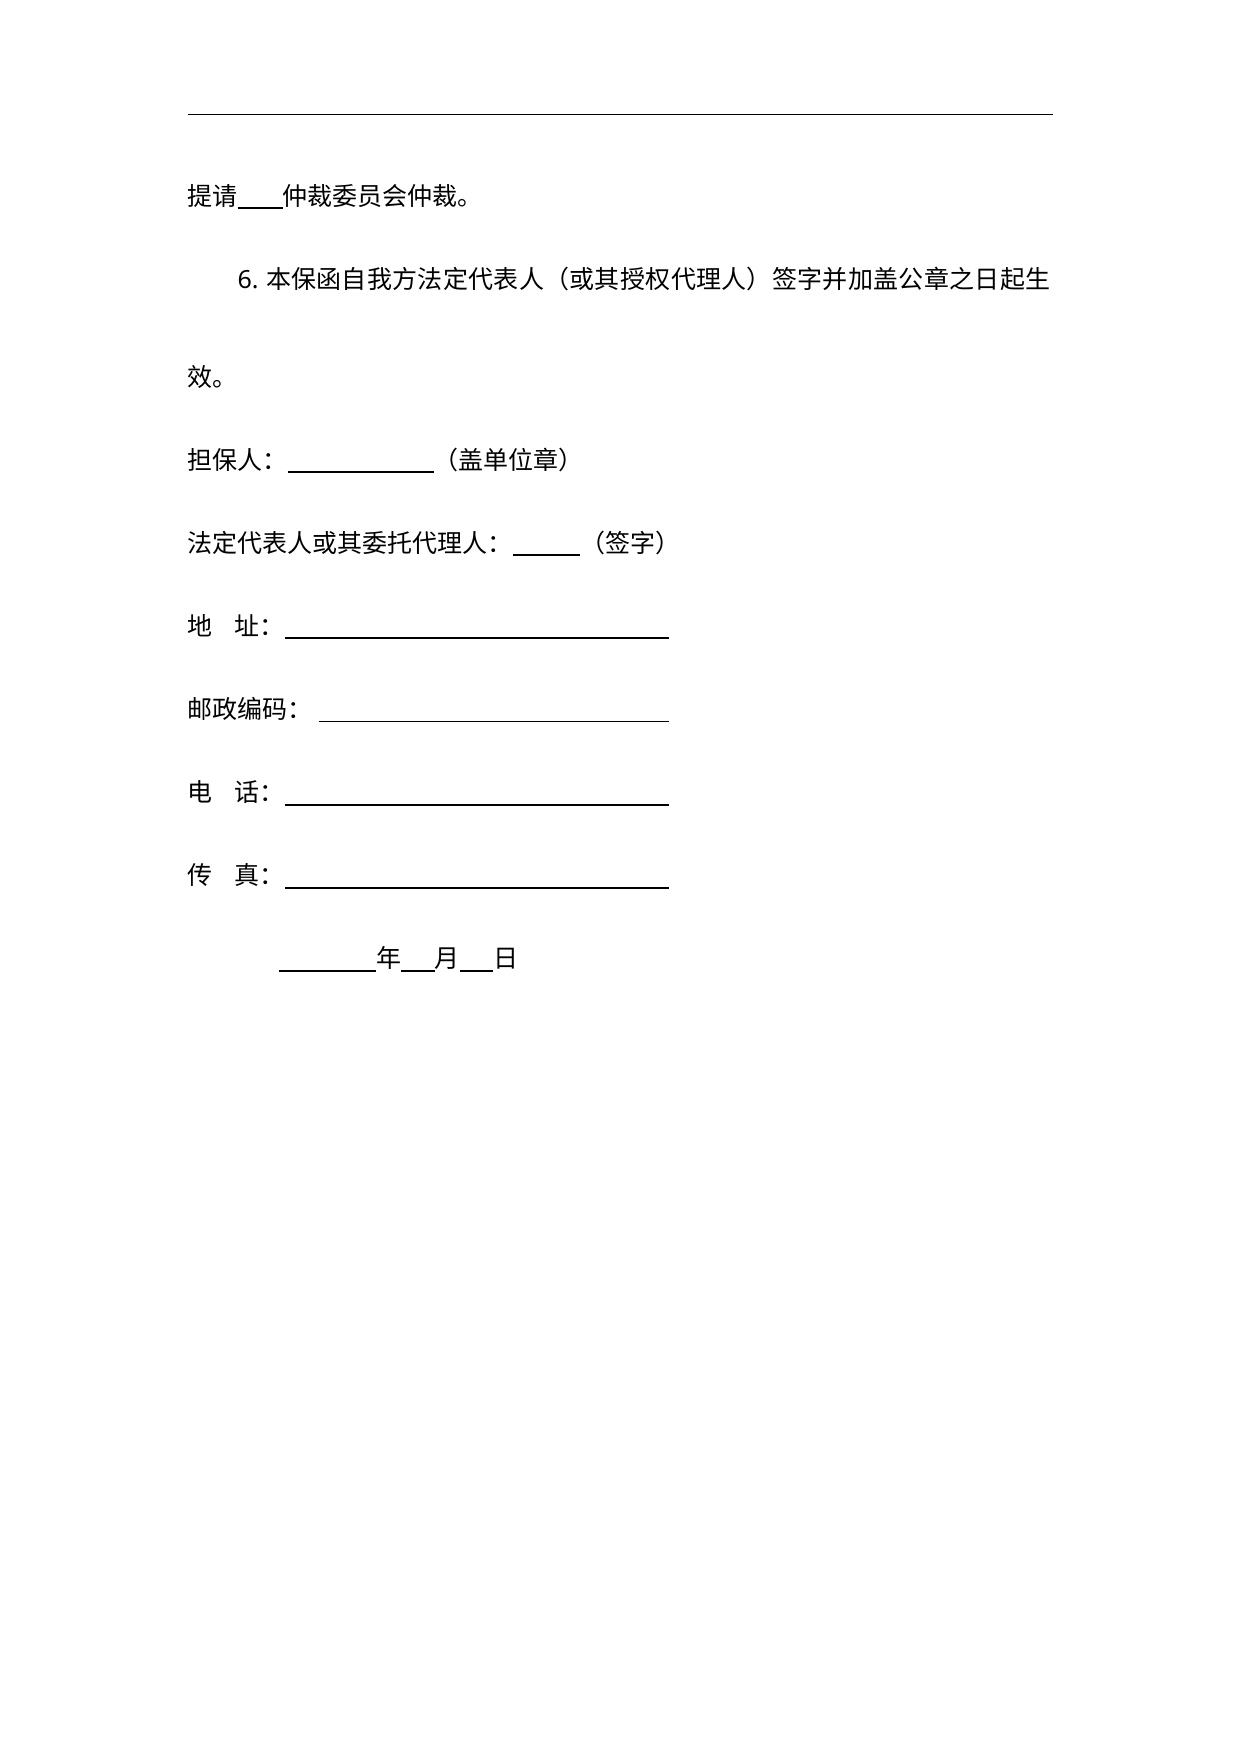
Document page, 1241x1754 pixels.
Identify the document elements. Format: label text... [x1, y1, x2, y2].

text 邮政编码： [187, 675, 1053, 740]
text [187, 162, 1053, 227]
text 电 话： [187, 758, 1053, 823]
text 年 月 日 [187, 924, 1053, 989]
text 6. 本保函自我方法定代表人（或其授权代理人）签字并加盖公章之日起生效。 [187, 245, 1053, 408]
text 传 真： [187, 841, 1053, 906]
text 法定代表人或其委托代理人： （签字） [187, 509, 1053, 574]
text 地 址： [187, 592, 1053, 657]
text 担保人： （盖单位章） [187, 426, 1053, 491]
